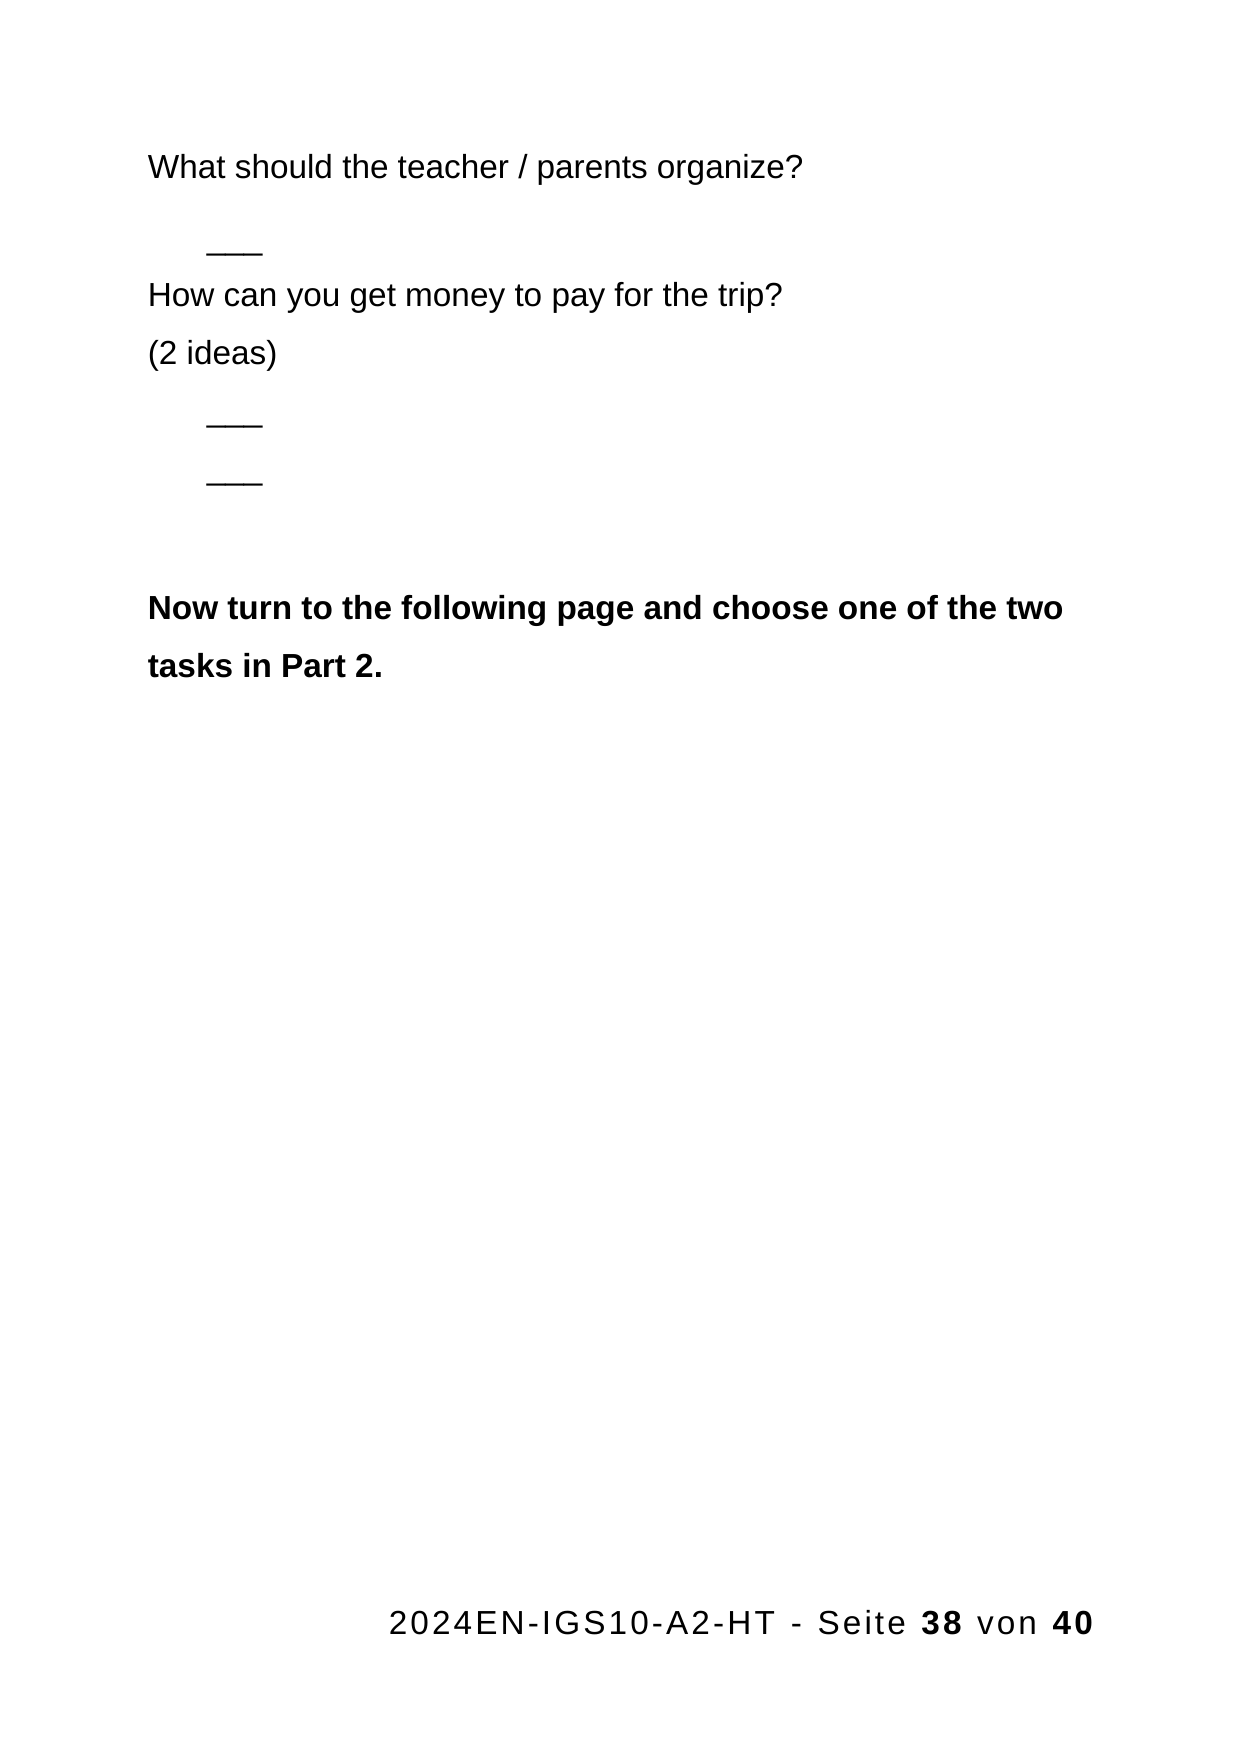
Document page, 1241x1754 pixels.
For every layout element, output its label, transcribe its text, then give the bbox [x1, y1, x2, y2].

list What should the teacher / parents organize? [148, 148, 1093, 186]
list ___ [207, 448, 1093, 487]
text Now turn to the following page and choose one of the two tasks in Part 2. [148, 588, 1093, 684]
list ___ [207, 218, 1093, 256]
list ___ [207, 391, 1093, 429]
list How can you get money to pay for the trip? (2 ideas) [148, 275, 1093, 371]
